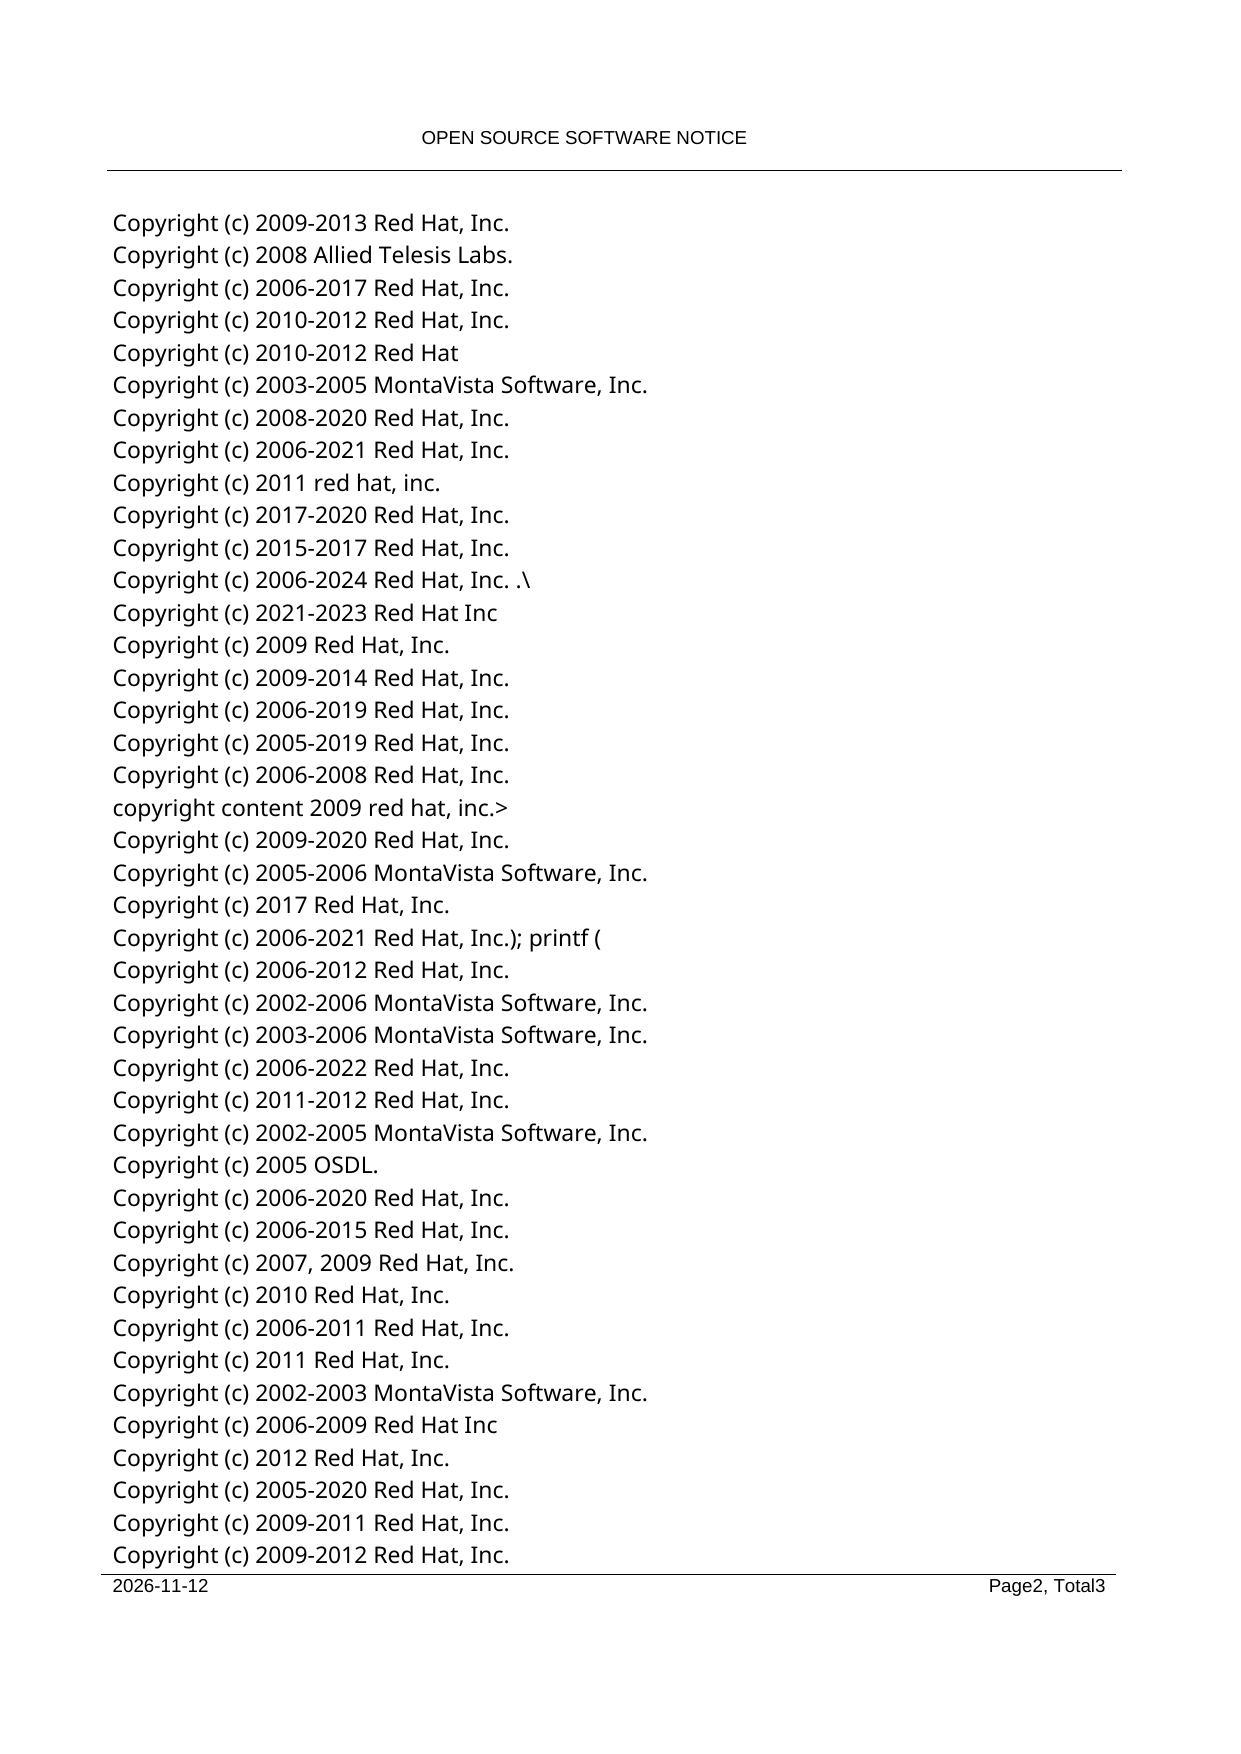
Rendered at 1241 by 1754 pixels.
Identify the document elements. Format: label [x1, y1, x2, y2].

text [112, 206, 1128, 1571]
